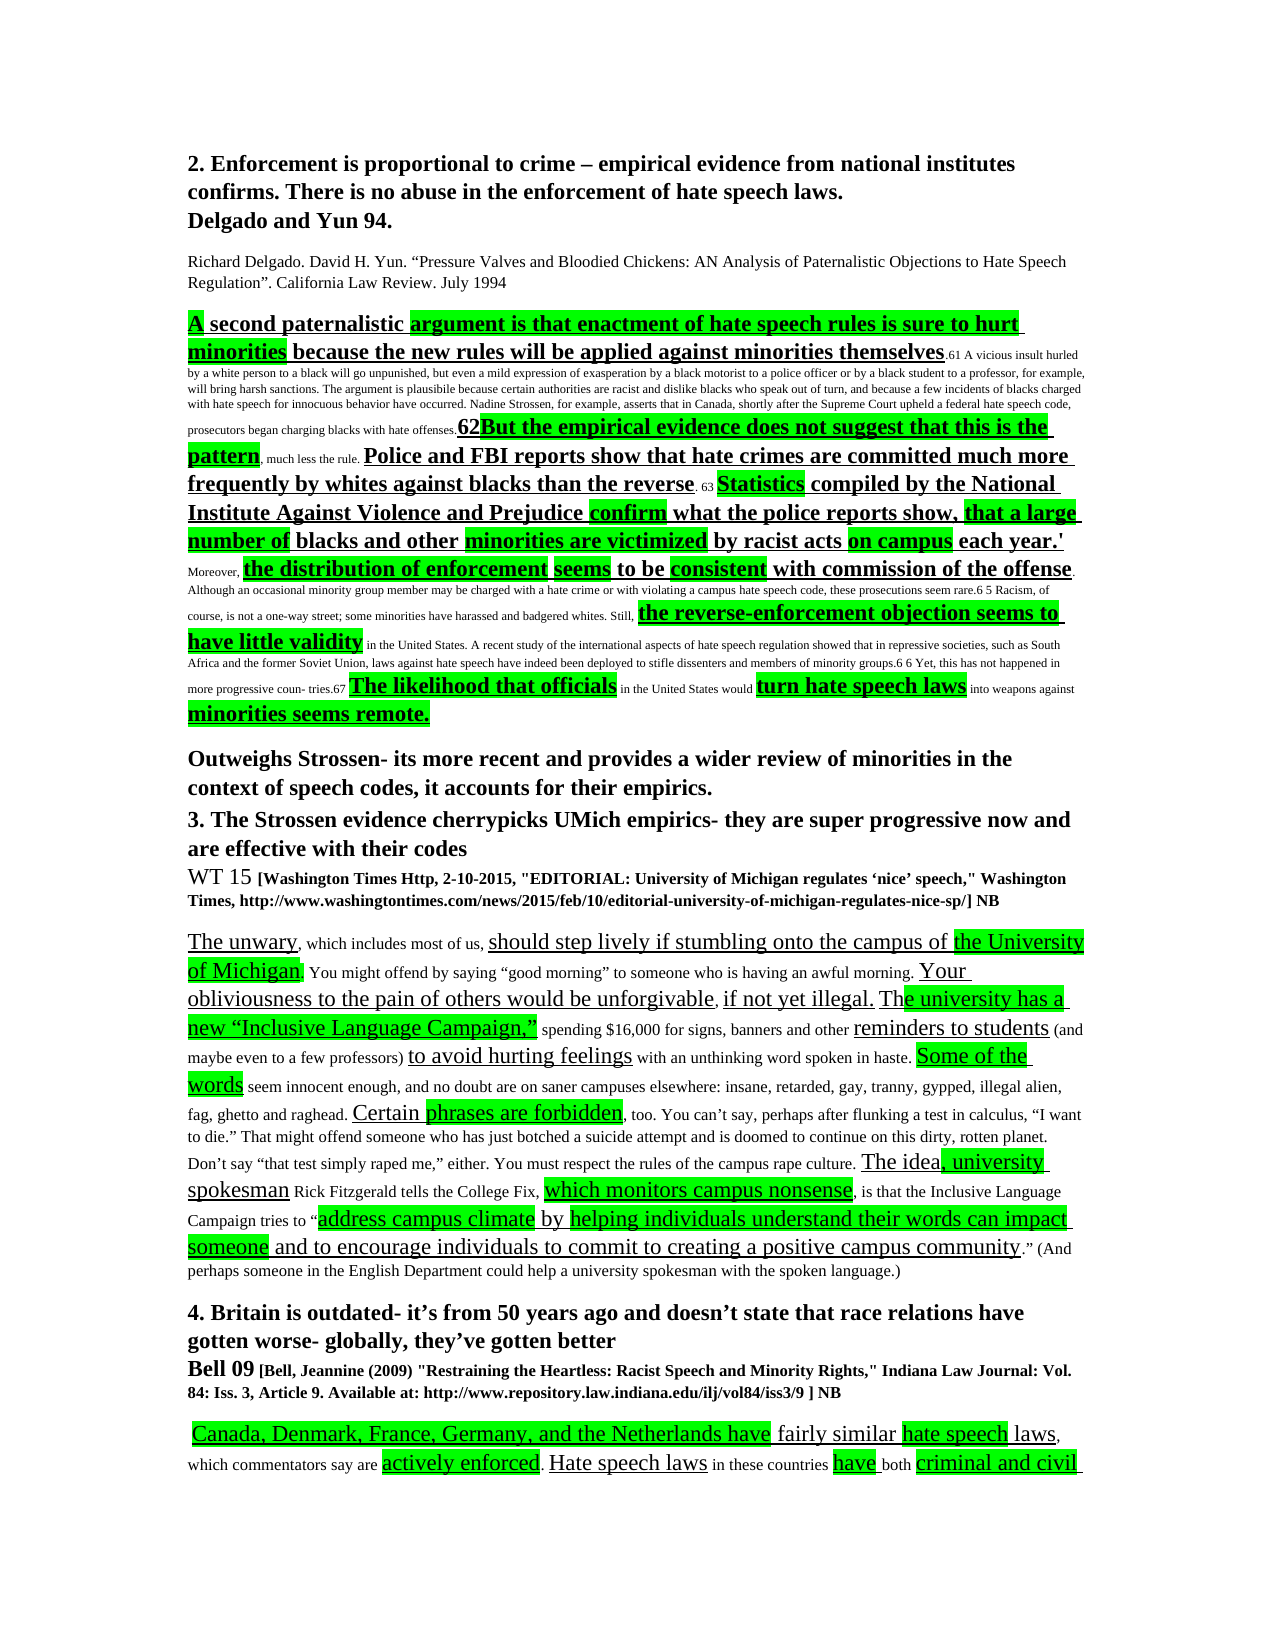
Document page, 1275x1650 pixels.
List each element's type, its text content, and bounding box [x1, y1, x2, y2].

text Bell 09 [Bell, Jeannine (2009) "Restraining the Heartless: Racist Speech and Minority Rights," Indiana Law Journal: Vol. 84: Iss. 3, Article 9. Available at: http://www.repository.law.indiana.edu/ilj/vol84/iss3/9 ] NB [187, 1355, 1087, 1402]
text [187, 1421, 1087, 1475]
text Richard Delgado. David H. Yun. “Pressure Valves and Bloodied Chickens: AN Analysis of Paternalistic Objections to Hate Speech Regulation”. California Law Review. July 1994 [187, 252, 1087, 292]
text WT 15 [Washington Times Http, 2-10-2015, "EDITORIAL: University of Michigan regulates ‘nice’ speech," Washington Times, http://www.washingtontimes.com/news/2015/feb/10/editorial-university-of-michigan-regulates-nice-sp/] NB [187, 863, 1087, 910]
text Delgado and Yun 94. [187, 207, 1087, 233]
subtitle Outweighs Strossen- its more recent and provides a wider review of minorities in the context of speech codes, it accounts for their empirics. [187, 745, 1087, 800]
text A second paternalistic argument is that enactment of hate speech rules is sure to hurt minorities because the new rules will be applied against minorities themselves.61 A vicious insult hurled by a white person to a black will go unpunished, but even a mild expression of exasperation by a black motorist to a police officer or by a black student to a professor, for example, will bring harsh sanctions. The argument is plausibile because certain authorities are racist and dislike blacks who speak out of turn, and because a few incidents of blacks charged with hate speech for innocuous behavior have occurred. Nadine Strossen, for example, asserts that in Canada, shortly after the Supreme Court upheld a federal hate speech code, prosecutors began charging blacks with hate offenses.62But the empirical evidence does not suggest that this is the pattern, much less the rule. Police and FBI reports show that hate crimes are committed much more frequently by whites against blacks than the reverse. 63 Statistics compiled by the National Institute Against Violence and Prejudice confirm what the police reports show, that a large number of blacks and other minorities are victimized by racist acts on campus each year.' Moreover, the distribution of enforcement seems to be consistent with commission of the offense. Although an occasional minority group member may be charged with a hate crime or with violating a campus hate speech code, these prosecutions seem rare.6 5 Racism, of course, is not a one-way street; some minorities have harassed and badgered whites. Still, the reverse-enforcement objection seems to have little validity in the United States. A recent study of the international aspects of hate speech regulation showed that in repressive societies, such as South Africa and the former Soviet Union, laws against hate speech have indeed been deployed to stifle dissenters and members of minority groups.6 6 Yet, this has not happened in more progressive coun- tries.67 The likelihood that officials in the United States would turn hate speech laws into weapons against minorities seems remote. [187, 310, 1087, 727]
subtitle 2. Enforcement is proportional to crime – empirical evidence from national institutes confirms. There is no abuse in the enforcement of hate speech laws. [187, 150, 1087, 205]
text The unwary, which includes most of us, should step lively if stumbling onto the campus of the University of Michigan. You might offend by saying “good morning” to someone who is having an awful morning. Your obliviousness to the pain of others would be unforgivable, if not yet illegal. The university has a new “Inclusive Language Campaign,” spending $16,000 for signs, banners and other reminders to students (and maybe even to a few professors) to avoid hurting feelings with an unthinking word spoken in haste. Some of the words seem innocent enough, and no doubt are on saner campuses elsewhere: insane, retarded, gay, tranny, gypped, illegal alien, fag, ghetto and raghead. Certain phrases are forbidden, too. You can’t say, perhaps after flunking a test in calculus, “I want to die.” That might offend someone who has just botched a suicide attempt and is doomed to continue on this dirty, rotten planet. Don’t say “that test simply raped me,” either. You must respect the rules of the campus rape culture. The idea, university spokesman Rick Fitzgerald tells the College Fix, which monitors campus nonsense, is that the Inclusive Language Campaign tries to “address campus climate by helping individuals understand their words can impact someone and to encourage individuals to commit to creating a positive campus community.” (And perhaps someone in the English Department could help a university spokesman with the spoken language.) [187, 928, 1087, 1280]
subtitle 3. The Strossen evidence cherrypicks UMich empirics- they are super progressive now and are effective with their codes [187, 806, 1087, 861]
subtitle 4. Britain is outdated- it’s from 50 years ago and doesn’t state that race relations have gotten worse- globally, they’ve gotten better [187, 1298, 1087, 1353]
